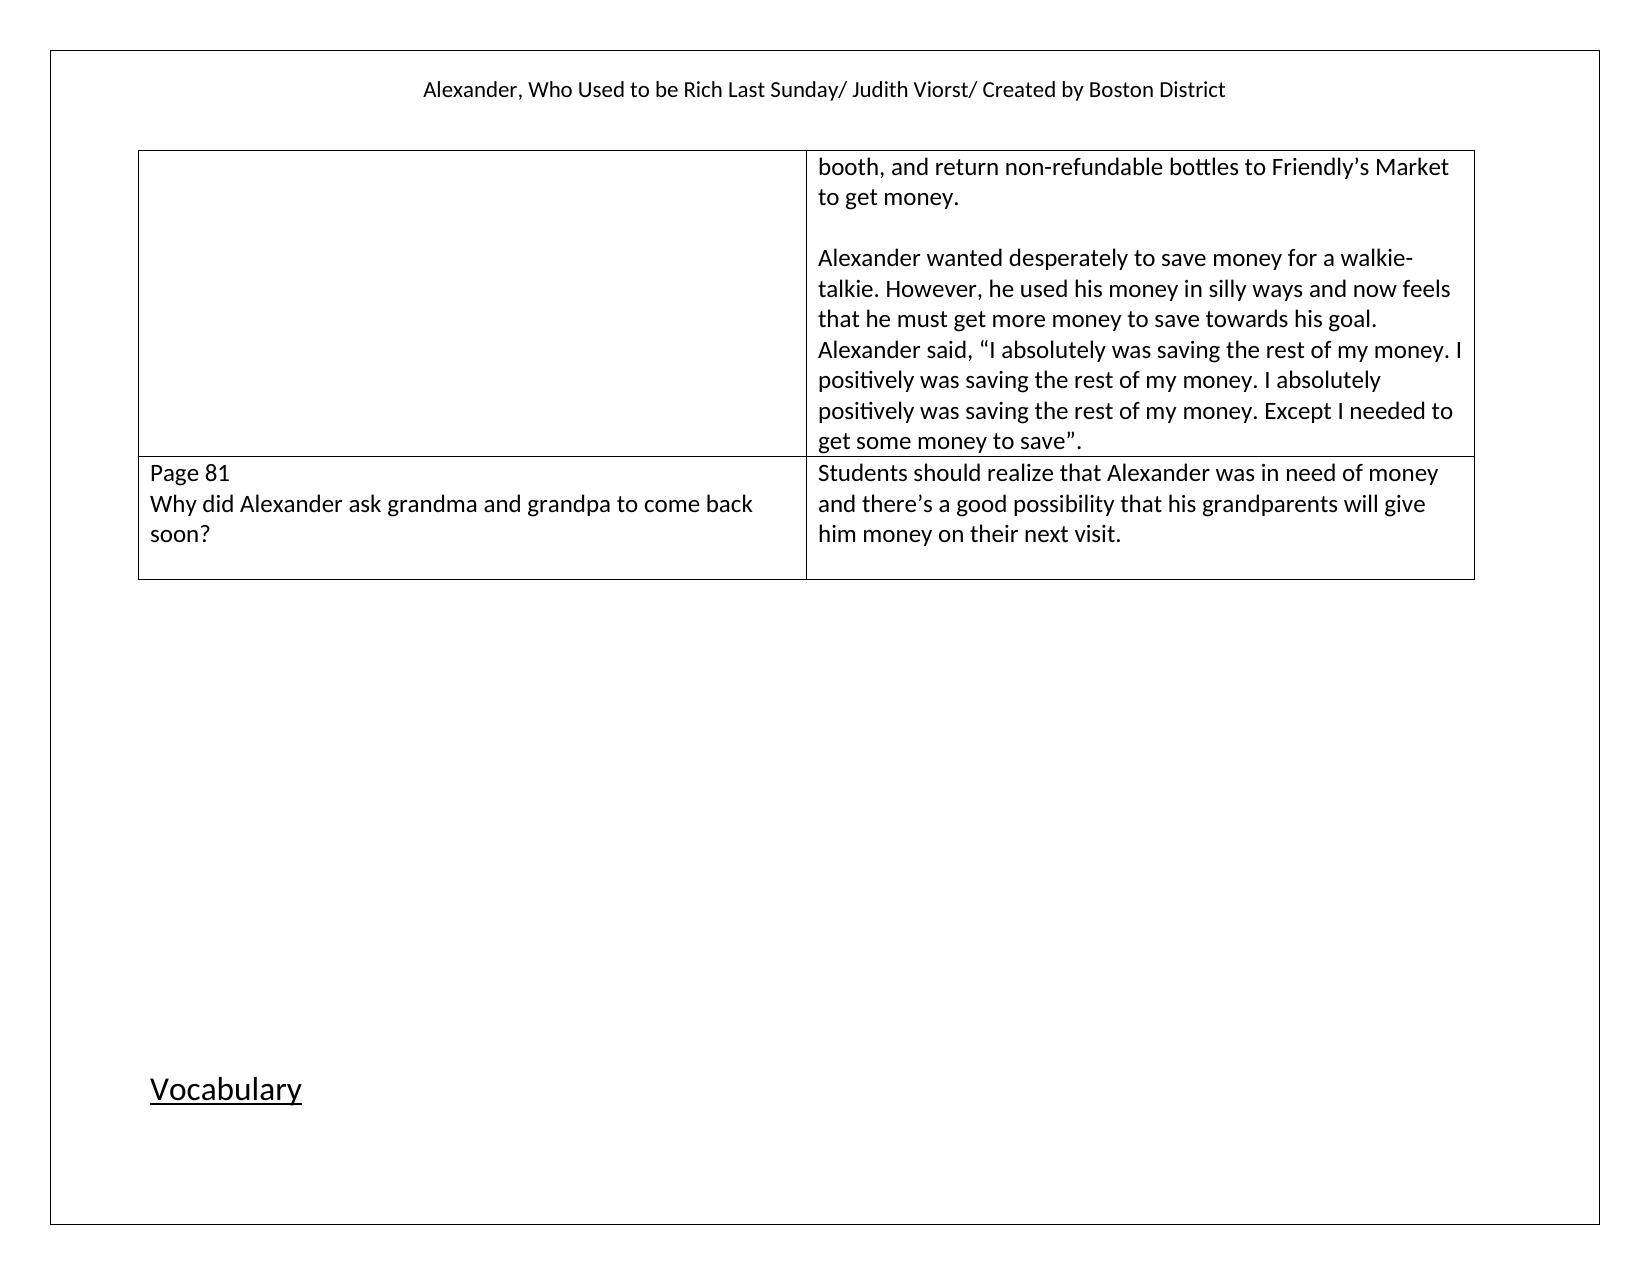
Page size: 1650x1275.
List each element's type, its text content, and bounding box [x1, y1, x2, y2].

table_cell Students should realize that Alexander was in need of money and there’s a good possibility that his grandparents will give him money on their next visit. [807, 457, 1474, 579]
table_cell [807, 151, 1474, 456]
text Vocabulary [150, 1068, 1500, 1109]
table_cell Page 81 Why did Alexander ask grandma and grandpa to come back soon? [139, 457, 806, 579]
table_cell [139, 151, 806, 456]
